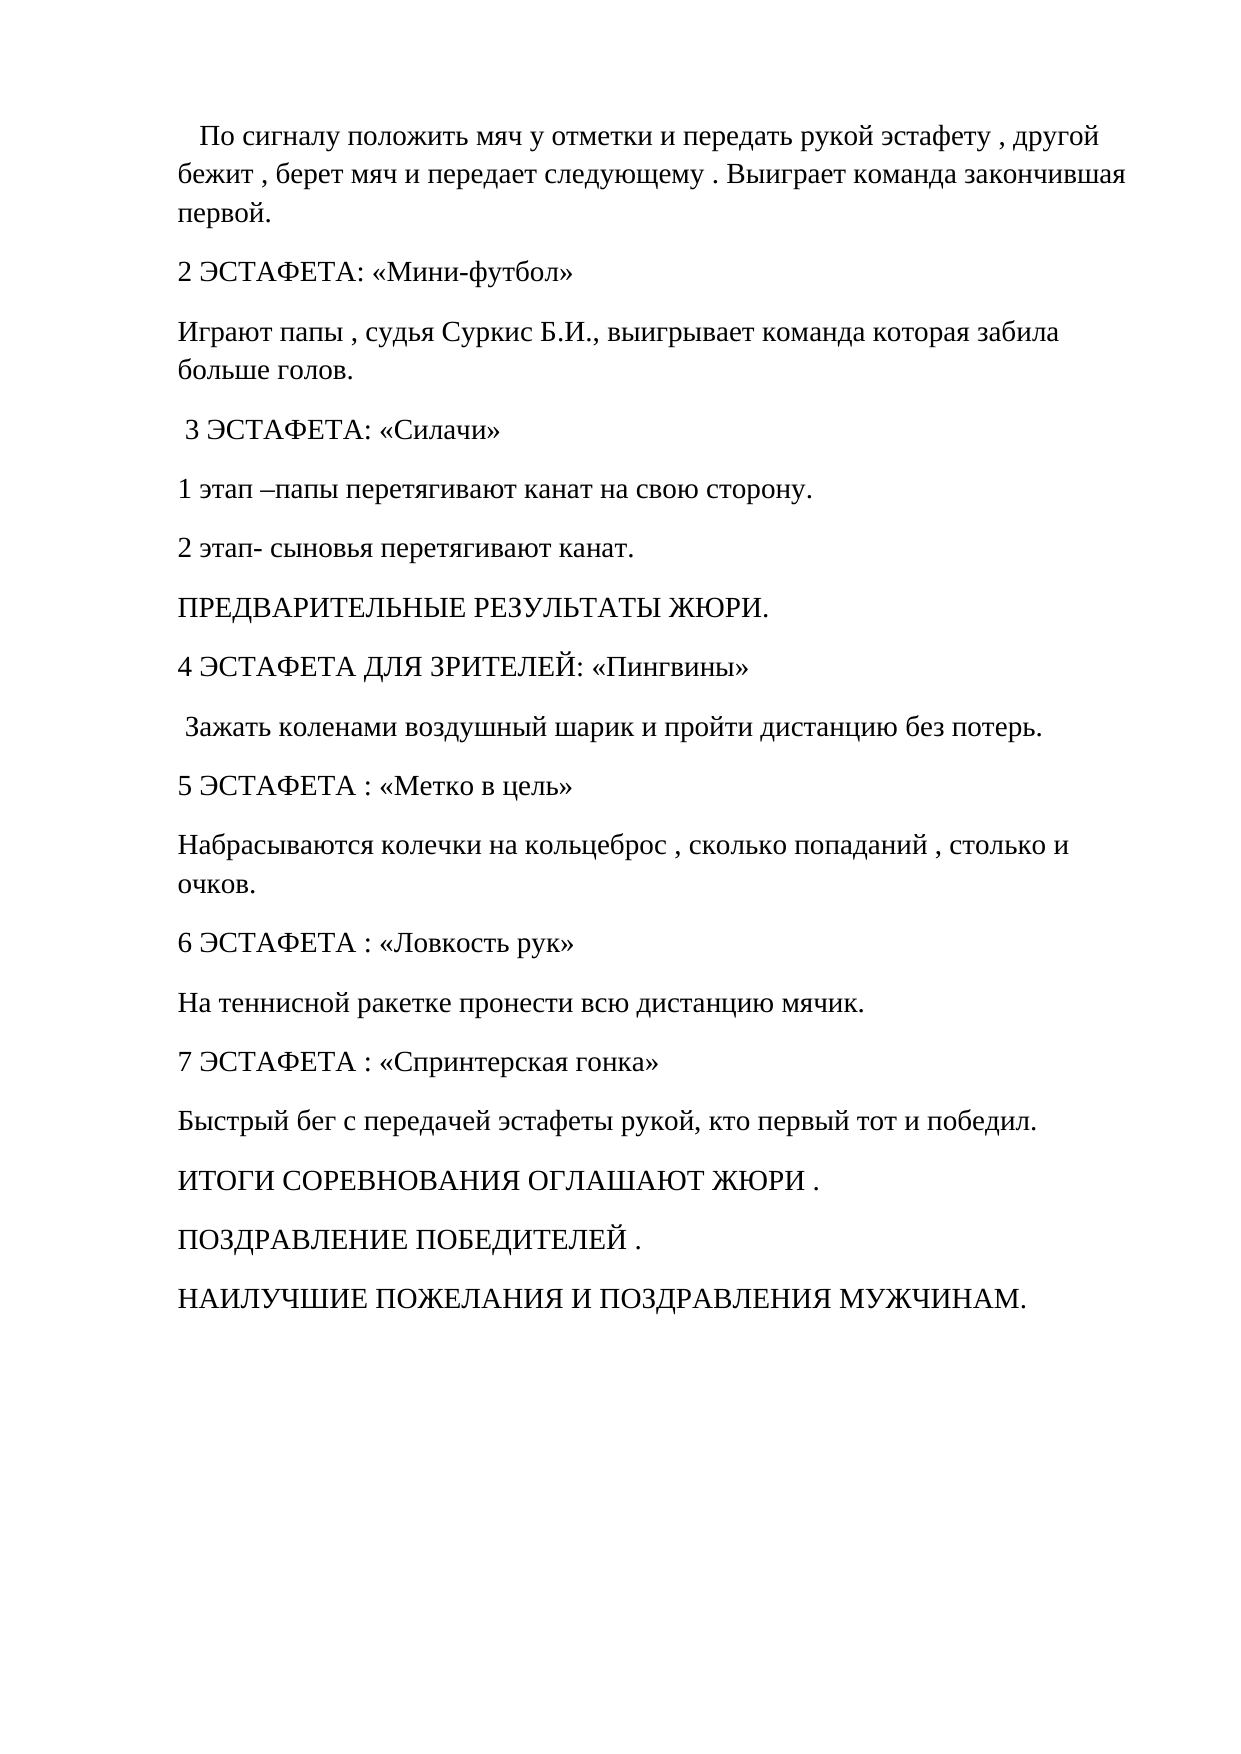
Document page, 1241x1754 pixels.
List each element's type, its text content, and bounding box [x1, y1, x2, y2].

text 1 этап –папы перетягивают канат на свою сторону. [177, 471, 1152, 505]
text Играют папы , судья Суркис Б.И., выигрывает команда которая забила больше голов. [177, 314, 1152, 386]
text НАИЛУЧШИЕ ПОЖЕЛАНИЯ И ПОЗДРАВЛЕНИЯ МУЖЧИНАМ. [177, 1282, 1152, 1315]
text Набрасываются колечки на кольцеброс , сколько попаданий , столько и очков. [177, 827, 1152, 899]
text 6 ЭСТАФЕТА : «Ловкость рук» [177, 925, 1152, 959]
text 4 ЭСТАФЕТА ДЛЯ ЗРИТЕЛЕЙ: «Пингвины» [177, 649, 1152, 683]
text ПРЕДВАРИТЕЛЬНЫЕ РЕЗУЛЬТАТЫ ЖЮРИ. [177, 590, 1152, 623]
text 2 ЭСТАФЕТА: «Мини-футбол» [177, 254, 1152, 288]
text По сигналу положить мяч у отметки и передать рукой эстафету , другой бежит , берет мяч и передает следующему . Выиграет команда закончившая первой. [177, 118, 1152, 229]
text 5 ЭСТАФЕТА : «Метко в цель» [177, 768, 1152, 802]
text 3 ЭСТАФЕТА: «Силачи» [177, 412, 1152, 445]
text ИТОГИ СОРЕВНОВАНИЯ ОГЛАШАЮТ ЖЮРИ . [177, 1163, 1152, 1196]
text 2 этап- сыновья перетягивают канат. [177, 531, 1152, 564]
text Быстрый бег с передачей эстафеты рукой, кто первый тот и победил. [177, 1103, 1152, 1137]
text ПОЗДРАВЛЕНИЕ ПОБЕДИТЕЛЕЙ . [177, 1222, 1152, 1256]
text 7 ЭСТАФЕТА : «Спринтерская гонка» [177, 1044, 1152, 1078]
text Зажать коленами воздушный шарик и пройти дистанцию без потерь. [177, 709, 1152, 742]
text На теннисной ракетке пронести всю дистанцию мячик. [177, 985, 1152, 1018]
